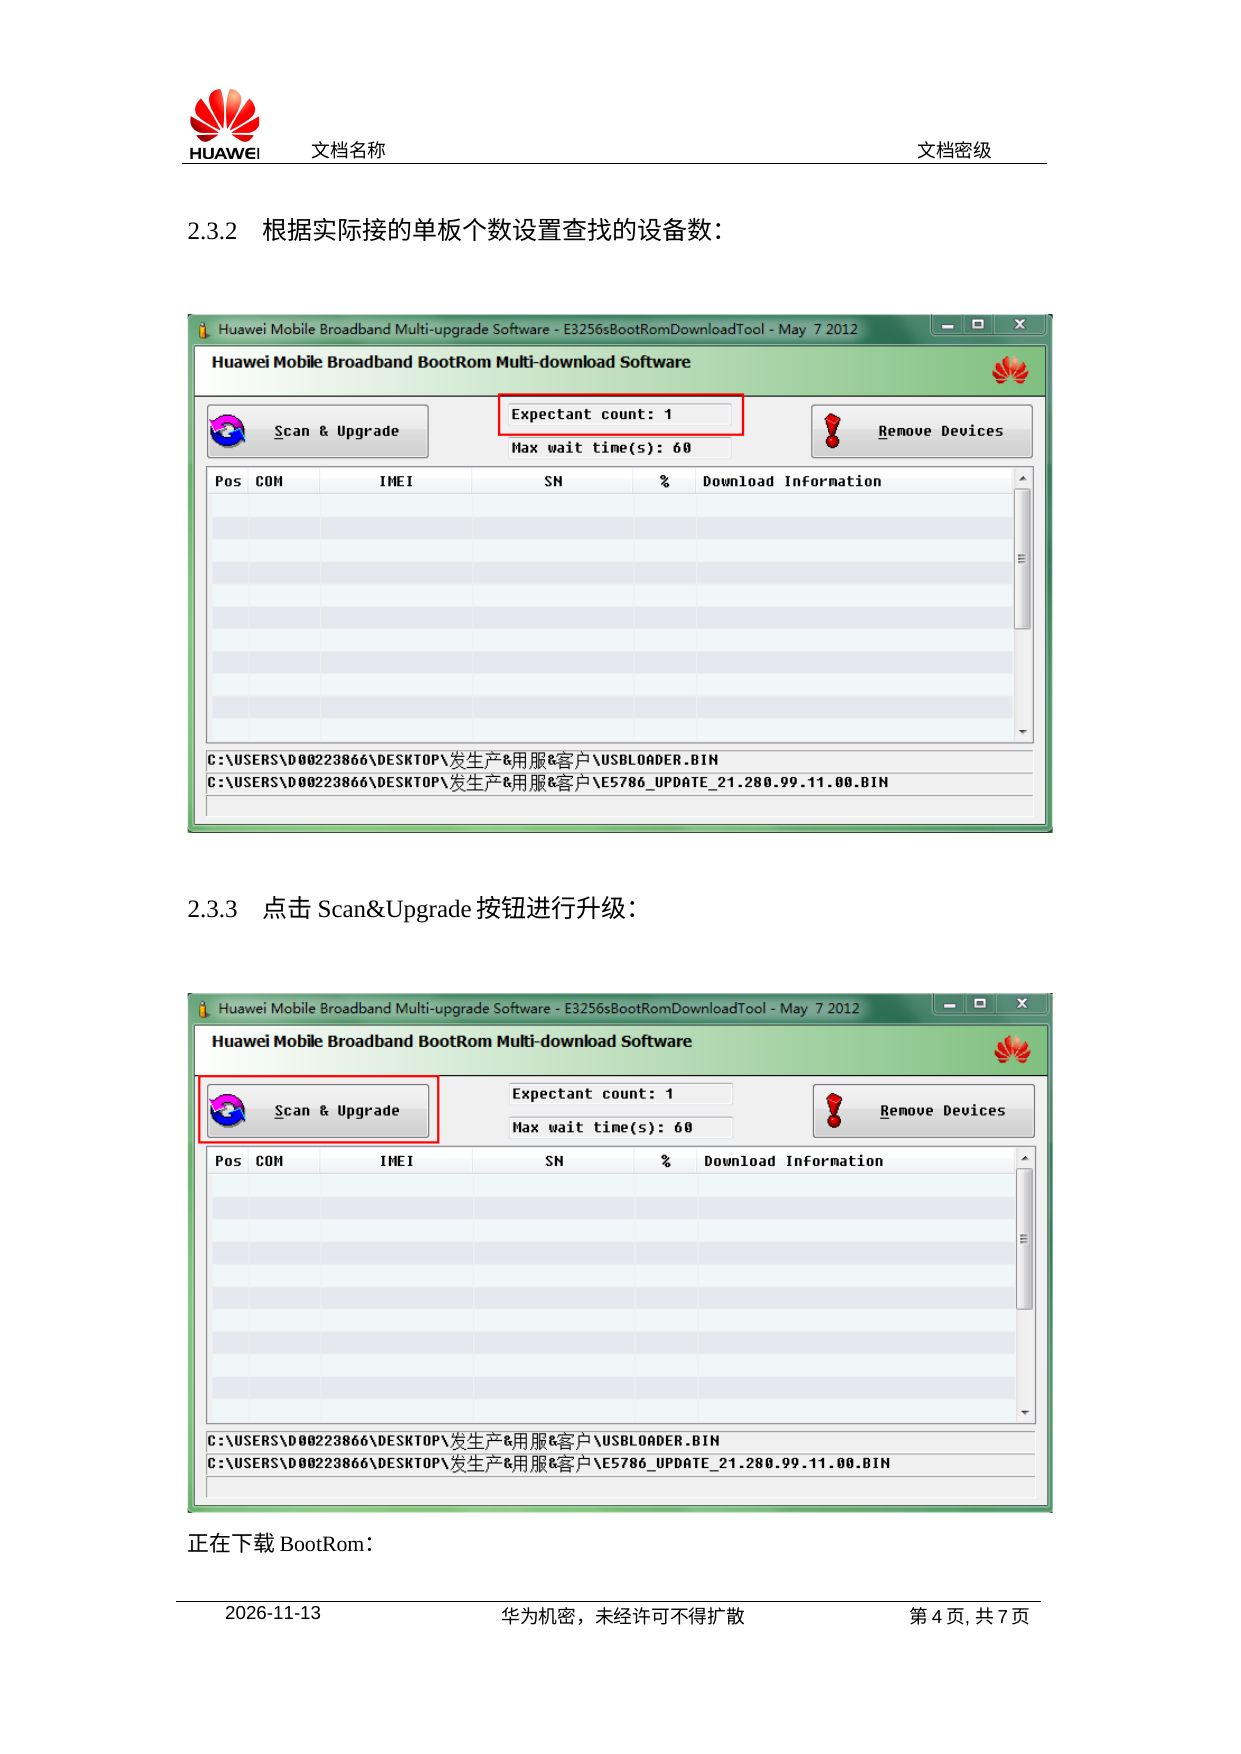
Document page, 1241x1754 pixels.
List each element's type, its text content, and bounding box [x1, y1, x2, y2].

subtitle 根据实际接的单板个数设置查找的设备数： [187, 196, 1053, 261]
subtitle 点击Scan&Upgrade按钮进行升级： [187, 874, 1053, 939]
text 正在下载BootRom： [187, 1526, 1053, 1558]
picture [187, 993, 1053, 1513]
picture [187, 314, 1053, 833]
picture [190, 89, 260, 159]
